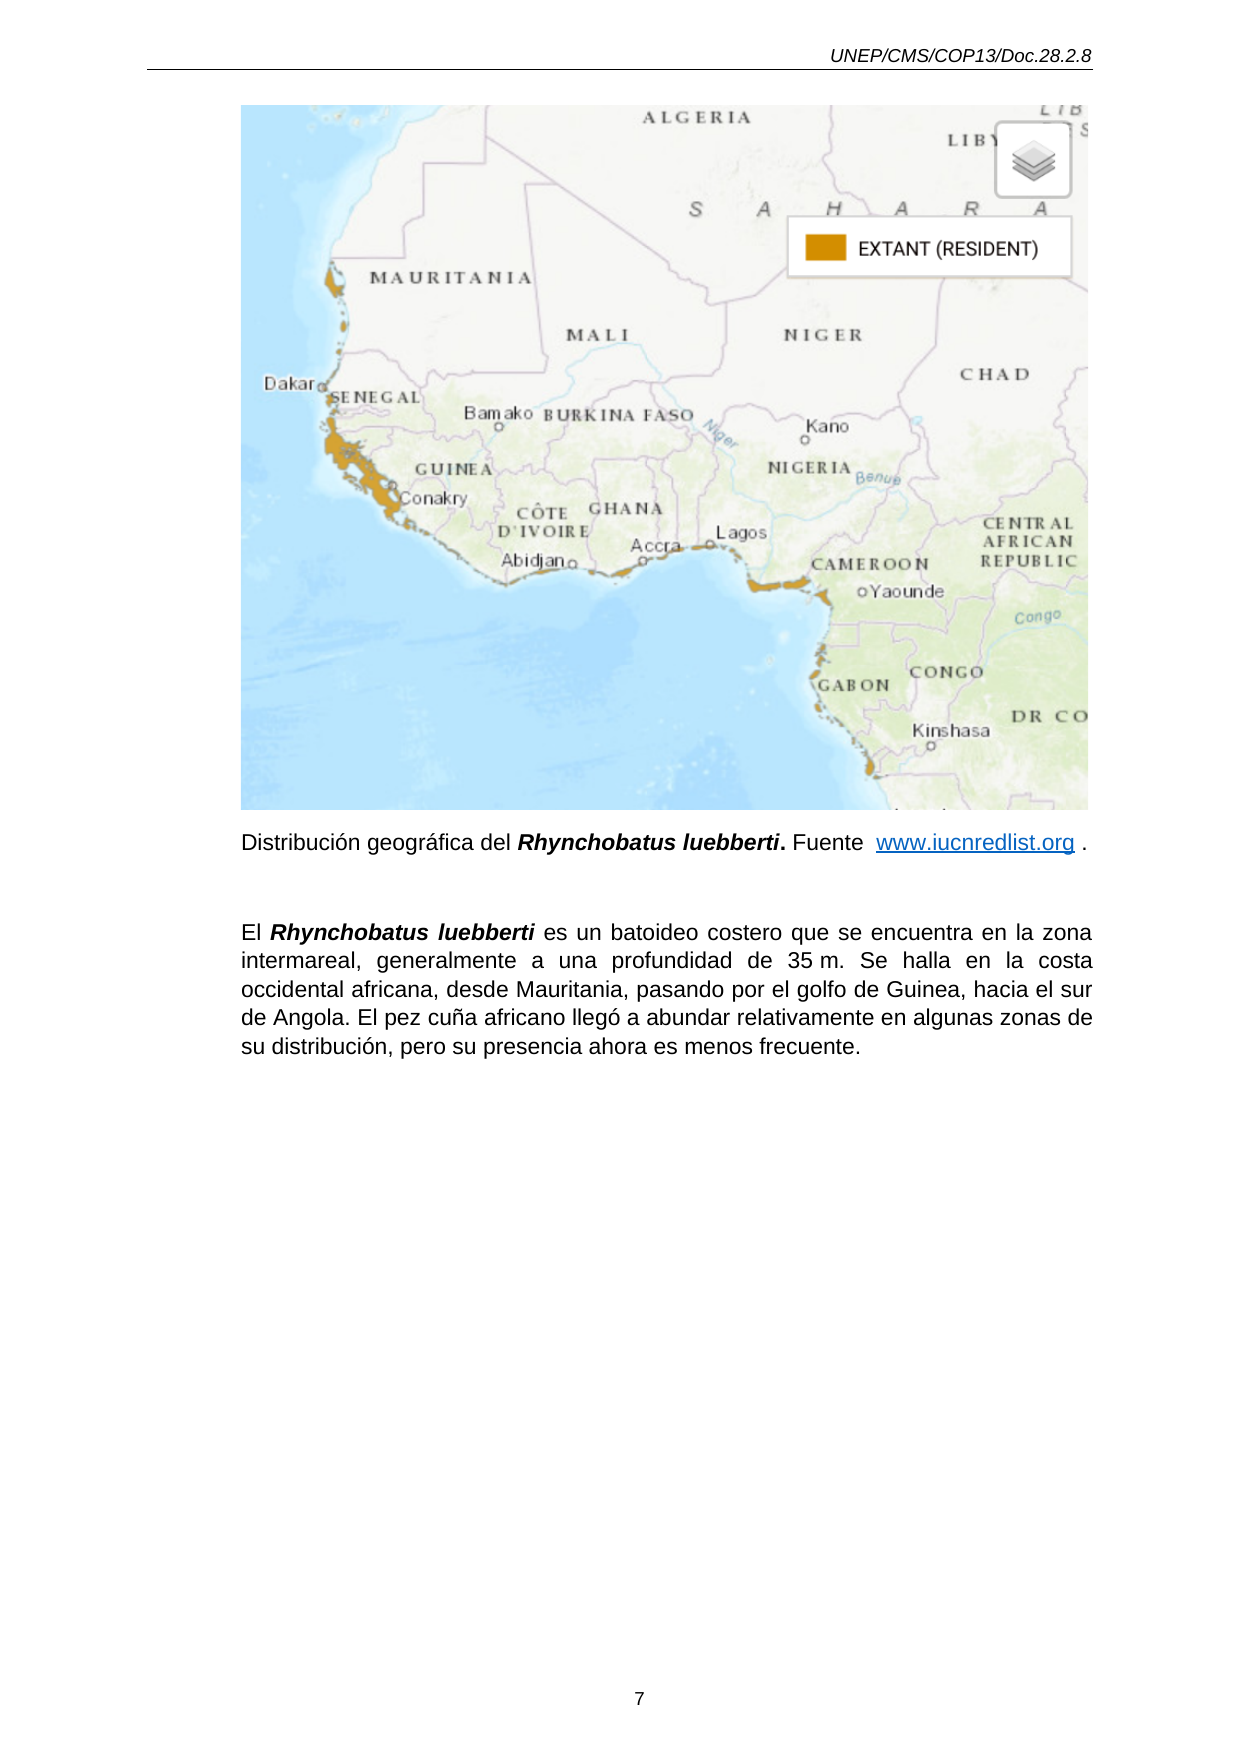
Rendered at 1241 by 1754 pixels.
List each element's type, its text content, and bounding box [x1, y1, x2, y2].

picture [240, 105, 1089, 810]
text Distribución geográfica del Rhynchobatus luebberti. Fuente www.iucnredlist.org . [241, 829, 1093, 855]
text El Rhynchobatus luebberti es un batoideo costero que se encuentra en la zona intermareal, generalmente a una profundidad de 35 m. Se halla en la costa occidental africana, desde Mauritania, pasando por el golfo de Guinea, hacia el sur de Angola. El pez cuña africano llegó a abundar relativamente en algunas zonas de su distribución, pero su presencia ahora es menos frecuente. [241, 919, 1093, 1059]
